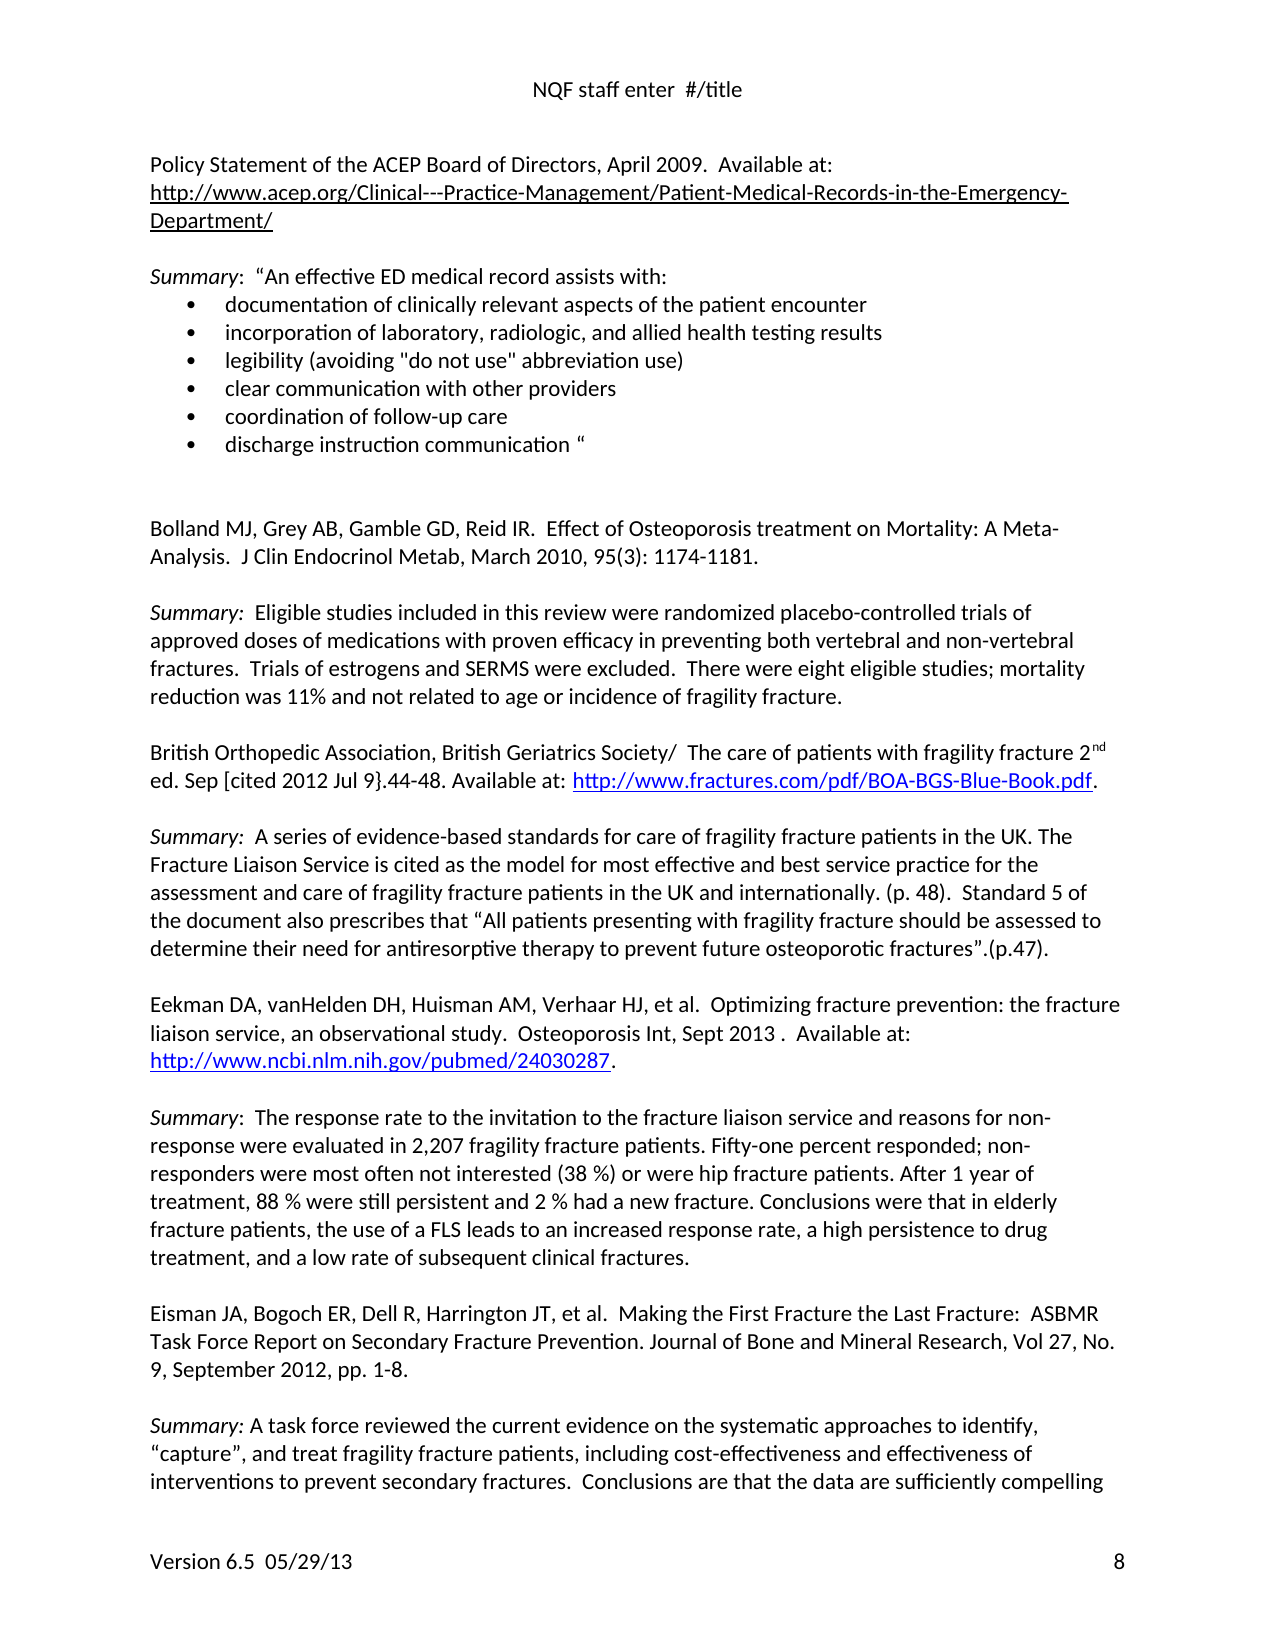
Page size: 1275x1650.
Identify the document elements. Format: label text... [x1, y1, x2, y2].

text British Orthopedic Association, British Geriatrics Society/ The care of patients with fragility fracture 2nd ed. Sep [cited 2012 Jul 9}.44-48. Available at: http://www.fractures.com/pdf/BOA-BGS-Blue-Book.pdf. [150, 738, 1125, 794]
text Summary: A series of evidence-based standards for care of fragility fracture patients in the UK. The Fracture Liaison Service is cited as the model for most effective and best service practice for the assessment and care of fragility fracture patients in the UK and internationally. (p. 48). Standard 5 of the document also prescribes that “All patients presenting with fragility fracture should be assessed to determine their need for antiresorptive therapy to prevent future osteoporotic fractures”.(p.47). [150, 822, 1125, 963]
text Eisman JA, Bogoch ER, Dell R, Harrington JT, et al. Making the First Fracture the Last Fracture: ASBMR Task Force Report on Secondary Fracture Prevention. Journal of Bone and Mineral Research, Vol 27, No. 9, September 2012, pp. 1-8. [150, 1299, 1125, 1383]
text Summary: Eligible studies included in this review were randomized placebo-controlled trials of approved doses of medications with proven efficacy in preventing both vertebral and non-vertebral fractures. Trials of estrogens and SERMS were excluded. There were eight eligible studies; mortality reduction was 11% and not related to age or incidence of fragility fracture. [150, 598, 1125, 710]
list documentation of clinically relevant aspects of the patient encounter [187, 290, 1125, 318]
text Summary: The response rate to the invitation to the fracture liaison service and reasons for non-response were evaluated in 2,207 fragility fracture patients. Fifty-one percent responded; non-responders were most often not interested (38 %) or were hip fracture patients. After 1 year of treatment, 88 % were still persistent and 2 % had a new fracture. Conclusions were that in elderly fracture patients, the use of a FLS leads to an increased response rate, a high persistence to drug treatment, and a low rate of subsequent clinical fractures. [150, 1103, 1125, 1271]
list coordination of follow-up care [187, 402, 1125, 430]
text Summary: “An effective ED medical record assists with: [150, 262, 1125, 290]
text Eekman DA, vanHelden DH, Huisman AM, Verhaar HJ, et al. Optimizing fracture prevention: the fracture liaison service, an observational study. Osteoporosis Int, Sept 2013 . Available at: [150, 991, 1125, 1047]
list discharge instruction communication “ [187, 430, 1125, 458]
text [150, 1411, 1125, 1495]
list incorporation of laboratory, radiologic, and allied health testing results [187, 318, 1125, 346]
text Policy Statement of the ACEP Board of Directors, April 2009. Available at: http://www.acep.org/Clinical---Practice-Management/Patient-Medical-Records-in-the-Emergency-Department/ [150, 150, 1125, 234]
text Bolland MJ, Grey AB, Gamble GD, Reid IR. Effect of Osteoporosis treatment on Mortality: A Meta-Analysis. J Clin Endocrinol Metab, March 2010, 95(3): 1174-1181. [150, 514, 1125, 570]
text http://www.ncbi.nlm.nih.gov/pubmed/24030287. [150, 1047, 1125, 1075]
list legibility (avoiding "do not use" abbreviation use) [187, 346, 1125, 374]
list clear communication with other providers [187, 374, 1125, 402]
